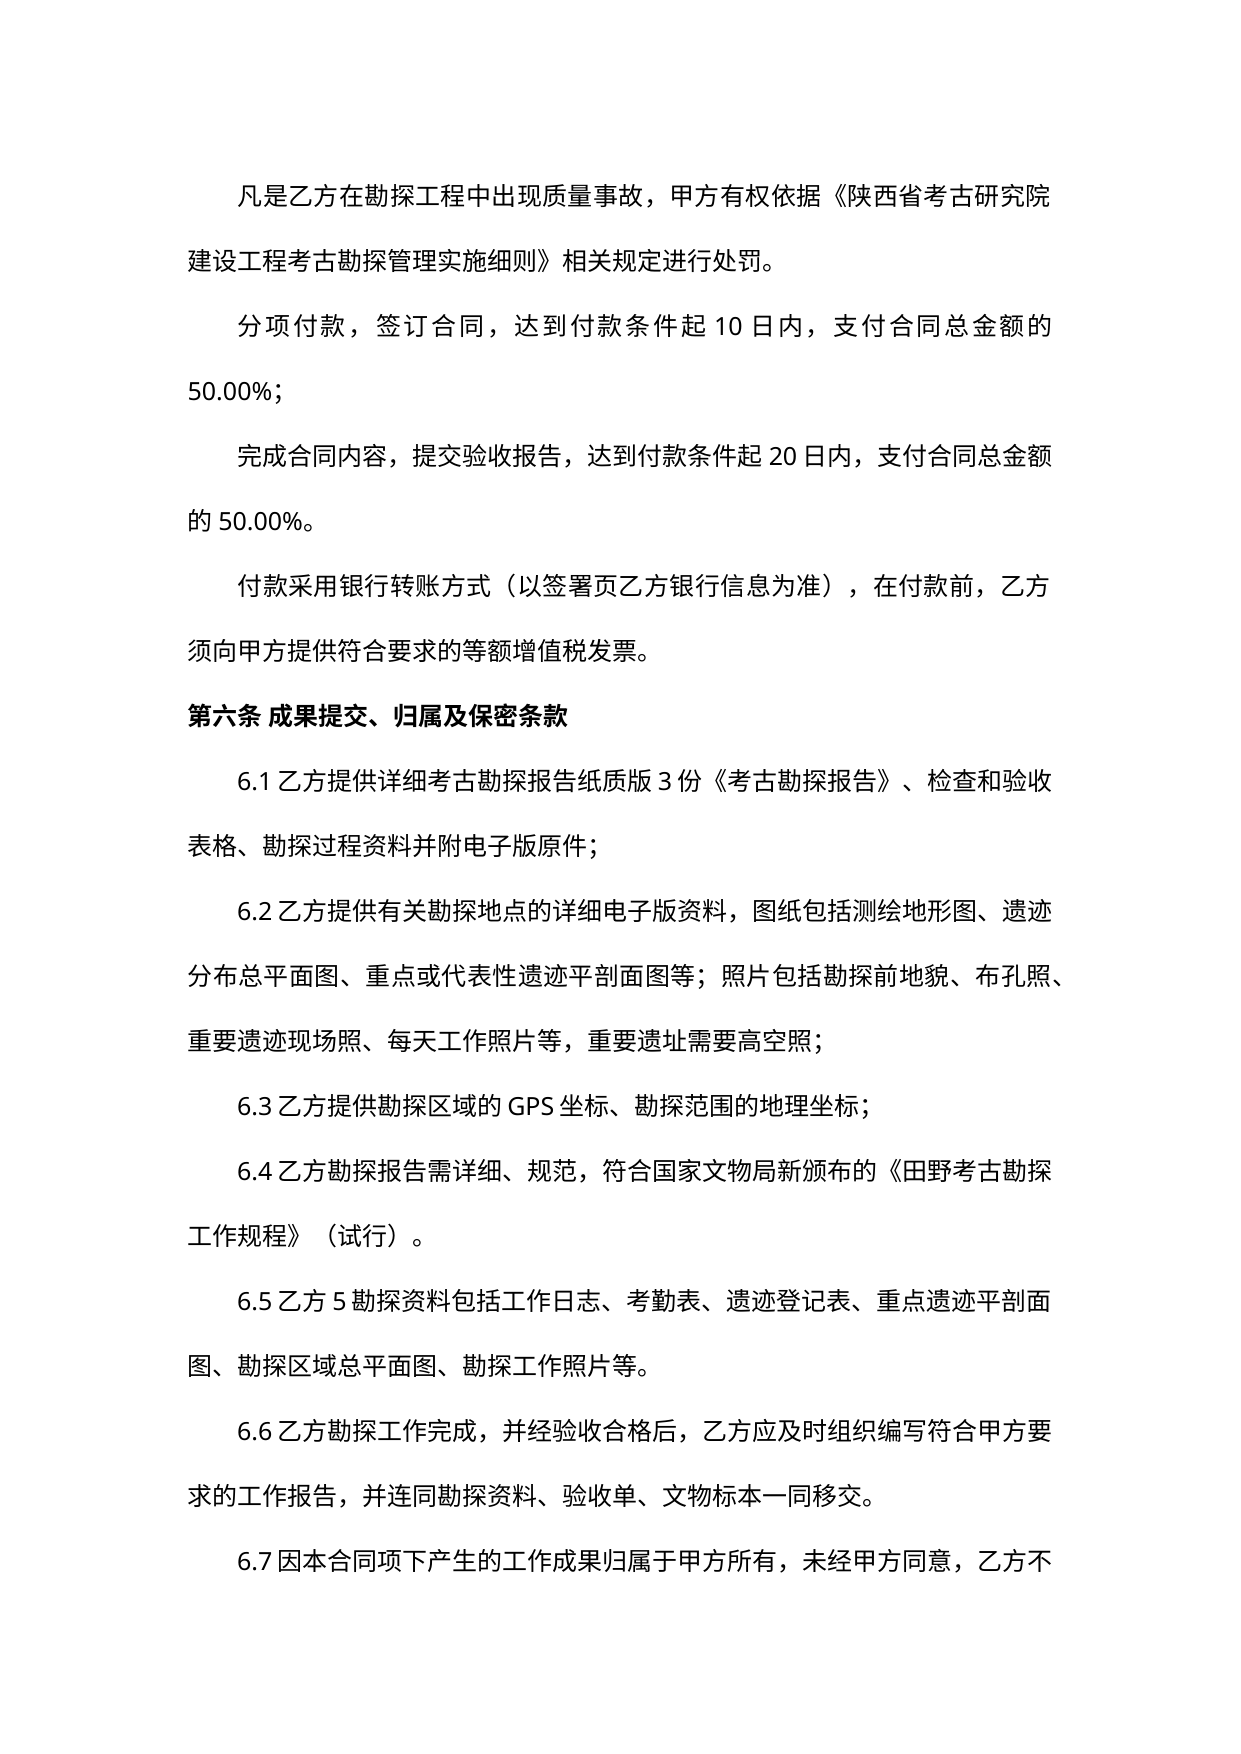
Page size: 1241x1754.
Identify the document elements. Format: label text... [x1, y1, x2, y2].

text 分项付款，签订合同，达到付款条件起10日内，支付合同总金额的 50.00%； [187, 292, 1053, 422]
text 6.2乙方提供有关勘探地点的详细电子版资料，图纸包括测绘地形图、遗迹分布总平面图、重点或代表性遗迹平剖面图等；照片包括勘探前地貌、布孔照、重要遗迹现场照、每天工作照片等，重要遗址需要高空照； [187, 877, 1053, 1072]
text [187, 1527, 1053, 1592]
list 成果提交、归属及保密条款 [187, 682, 1053, 747]
text 凡是乙方在勘探工程中出现质量事故，甲方有权依据《陕西省考古研究院建设工程考古勘探管理实施细则》相关规定进行处罚。 [187, 162, 1053, 292]
text 6.4乙方勘探报告需详细、规范，符合国家文物局新颁布的《田野考古勘探工作规程》（试行）。 [187, 1137, 1053, 1267]
text 6.5乙方5勘探资料包括工作日志、考勤表、遗迹登记表、重点遗迹平剖面图、勘探区域总平面图、勘探工作照片等。 [187, 1267, 1053, 1397]
text 完成合同内容，提交验收报告，达到付款条件起20日内，支付合同总金额的 50.00%。 [187, 422, 1053, 552]
text 6.6乙方勘探工作完成，并经验收合格后，乙方应及时组织编写符合甲方要求的工作报告，并连同勘探资料、验收单、文物标本一同移交。 [187, 1397, 1053, 1527]
text 6.1乙方提供详细考古勘探报告纸质版3份《考古勘探报告》、检查和验收表格、勘探过程资料并附电子版原件； [187, 747, 1053, 877]
text 付款采用银行转账方式（以签署页乙方银行信息为准），在付款前，乙方须向甲方提供符合要求的等额增值税发票。 [187, 552, 1053, 682]
text 6.3乙方提供勘探区域的GPS坐标、勘探范围的地理坐标； [187, 1072, 1053, 1137]
